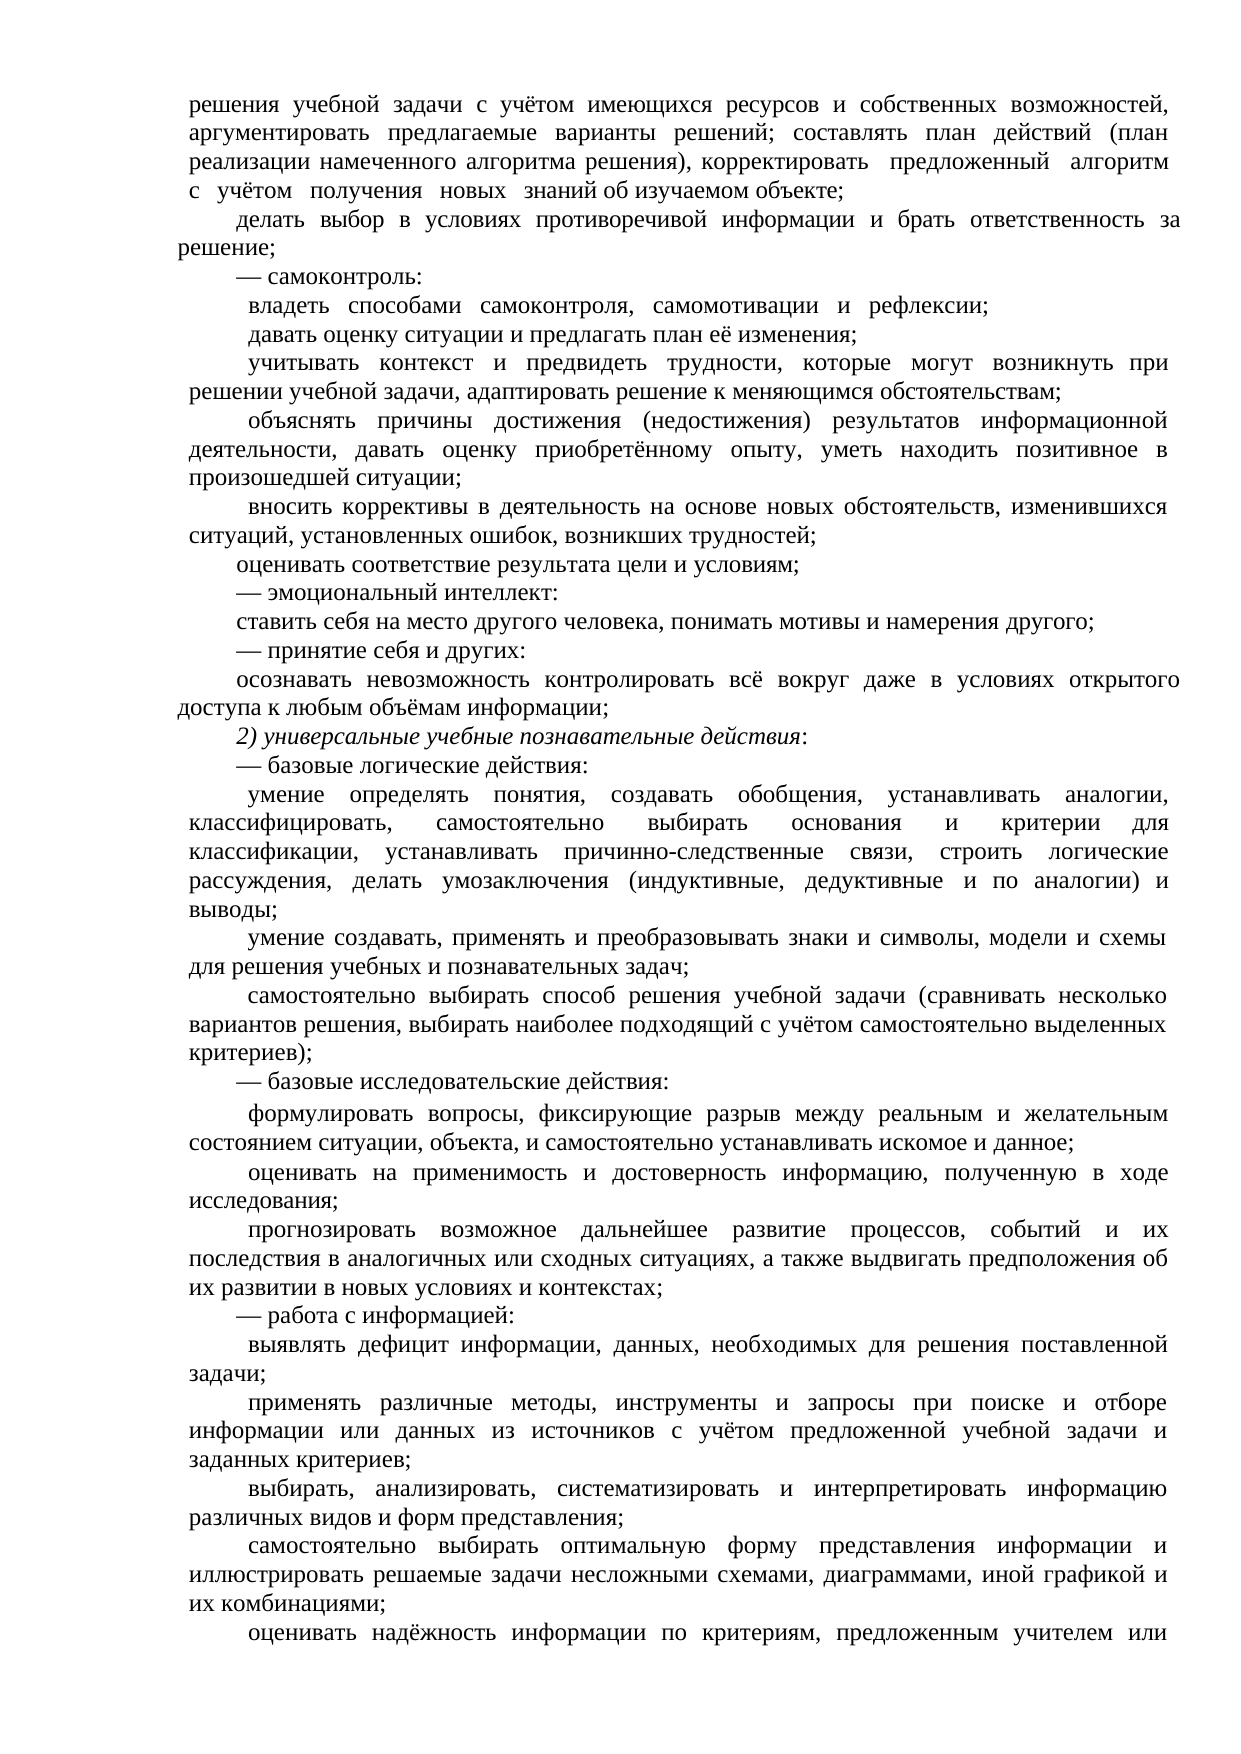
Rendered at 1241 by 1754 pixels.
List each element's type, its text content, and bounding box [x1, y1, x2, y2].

text умение создавать, применять и преобразовывать знаки и символы, модели и схемы для решения учебных и познавательных задач; [188, 922, 1167, 980]
text — принятие себя и других: [177, 635, 1181, 664]
text самостоятельно выбирать способ решения учебной задачи (сравнивать несколько вариантов решения, выбирать наиболее подходящий с учётом самостоятельно выделенных критериев); [188, 980, 1168, 1066]
text оценивать соответствие результата цели и условиям; [177, 549, 1181, 577]
text — самоконтроль: [177, 261, 1181, 290]
text — работа с информацией: [177, 1300, 1181, 1329]
text ставить себя на место другого человека, понимать мотивы и намерения другого; [177, 606, 1181, 635]
text объяснять причины достижения (недостижения) результатов информационной деятельности, давать оценку приобретённому опыту, уметь находить позитивное в произошедшей ситуации; [189, 405, 1168, 491]
text выбирать, анализировать, систематизировать и интерпретировать информацию различных видов и форм представления; [189, 1473, 1168, 1530]
text — базовые логические действия: [177, 750, 1181, 779]
text владеть способами самоконтроля, самомотивации и рефлексии; давать оценку ситуации и предлагать план её изменения; [248, 290, 989, 347]
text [188, 89, 1169, 204]
text применять различные методы, инструменты и запросы при поиске и отборе информации или данных из источников с учётом предложенной учебной задачи и заданных критериев; [189, 1387, 1168, 1473]
text оценивать на применимость и достоверность информацию, полученную в ходе исследования; [189, 1157, 1169, 1214]
text умение определять понятия, создавать обобщения, устанавливать аналогии, классифицировать, самостоятельно выбирать основания и критерии для классификации, устанавливать причинно-следственные связи, строить логические рассуждения, делать умозаключения (индуктивные, дедуктивные и по аналогии) и выводы; [188, 779, 1169, 922]
text — базовые исследовательские действия: [177, 1066, 1181, 1095]
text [189, 1617, 1168, 1645]
text делать выбор в условиях противоречивой информации и брать ответственность за решение; [177, 204, 1181, 261]
text формулировать вопросы, фиксирующие разрыв между реальным и желательным состоянием ситуации, объекта, и самостоятельно устанавливать искомое и данное; [189, 1098, 1169, 1156]
text осознавать невозможность контролировать всё вокруг даже в условиях открытого доступа к любым объёмам информации; [177, 664, 1181, 721]
text выявлять дефицит информации, данных, необходимых для решения поставленной задачи; [189, 1329, 1169, 1387]
text учитывать контекст и предвидеть трудности, которые могут возникнуть при решении учебной задачи, адаптировать решение к меняющимся обстоятельствам; [189, 347, 1169, 405]
text 2) универсальные учебные познавательные действия: [177, 721, 1181, 750]
text самостоятельно выбирать оптимальную форму представления информации и иллюстрировать решаемые задачи несложными схемами, диаграммами, иной графикой и их комбинациями; [189, 1530, 1168, 1617]
text — эмоциональный интеллект: [177, 577, 1181, 606]
text прогнозировать возможное дальнейшее развитие процессов, событий и их последствия в аналогичных или сходных ситуациях, а также выдвигать предположения об их развитии в новых условиях и контекстах; [189, 1214, 1169, 1300]
text вносить коррективы в деятельность на основе новых обстоятельств, изменившихся ситуаций, установленных ошибок, возникших трудностей; [189, 491, 1168, 549]
